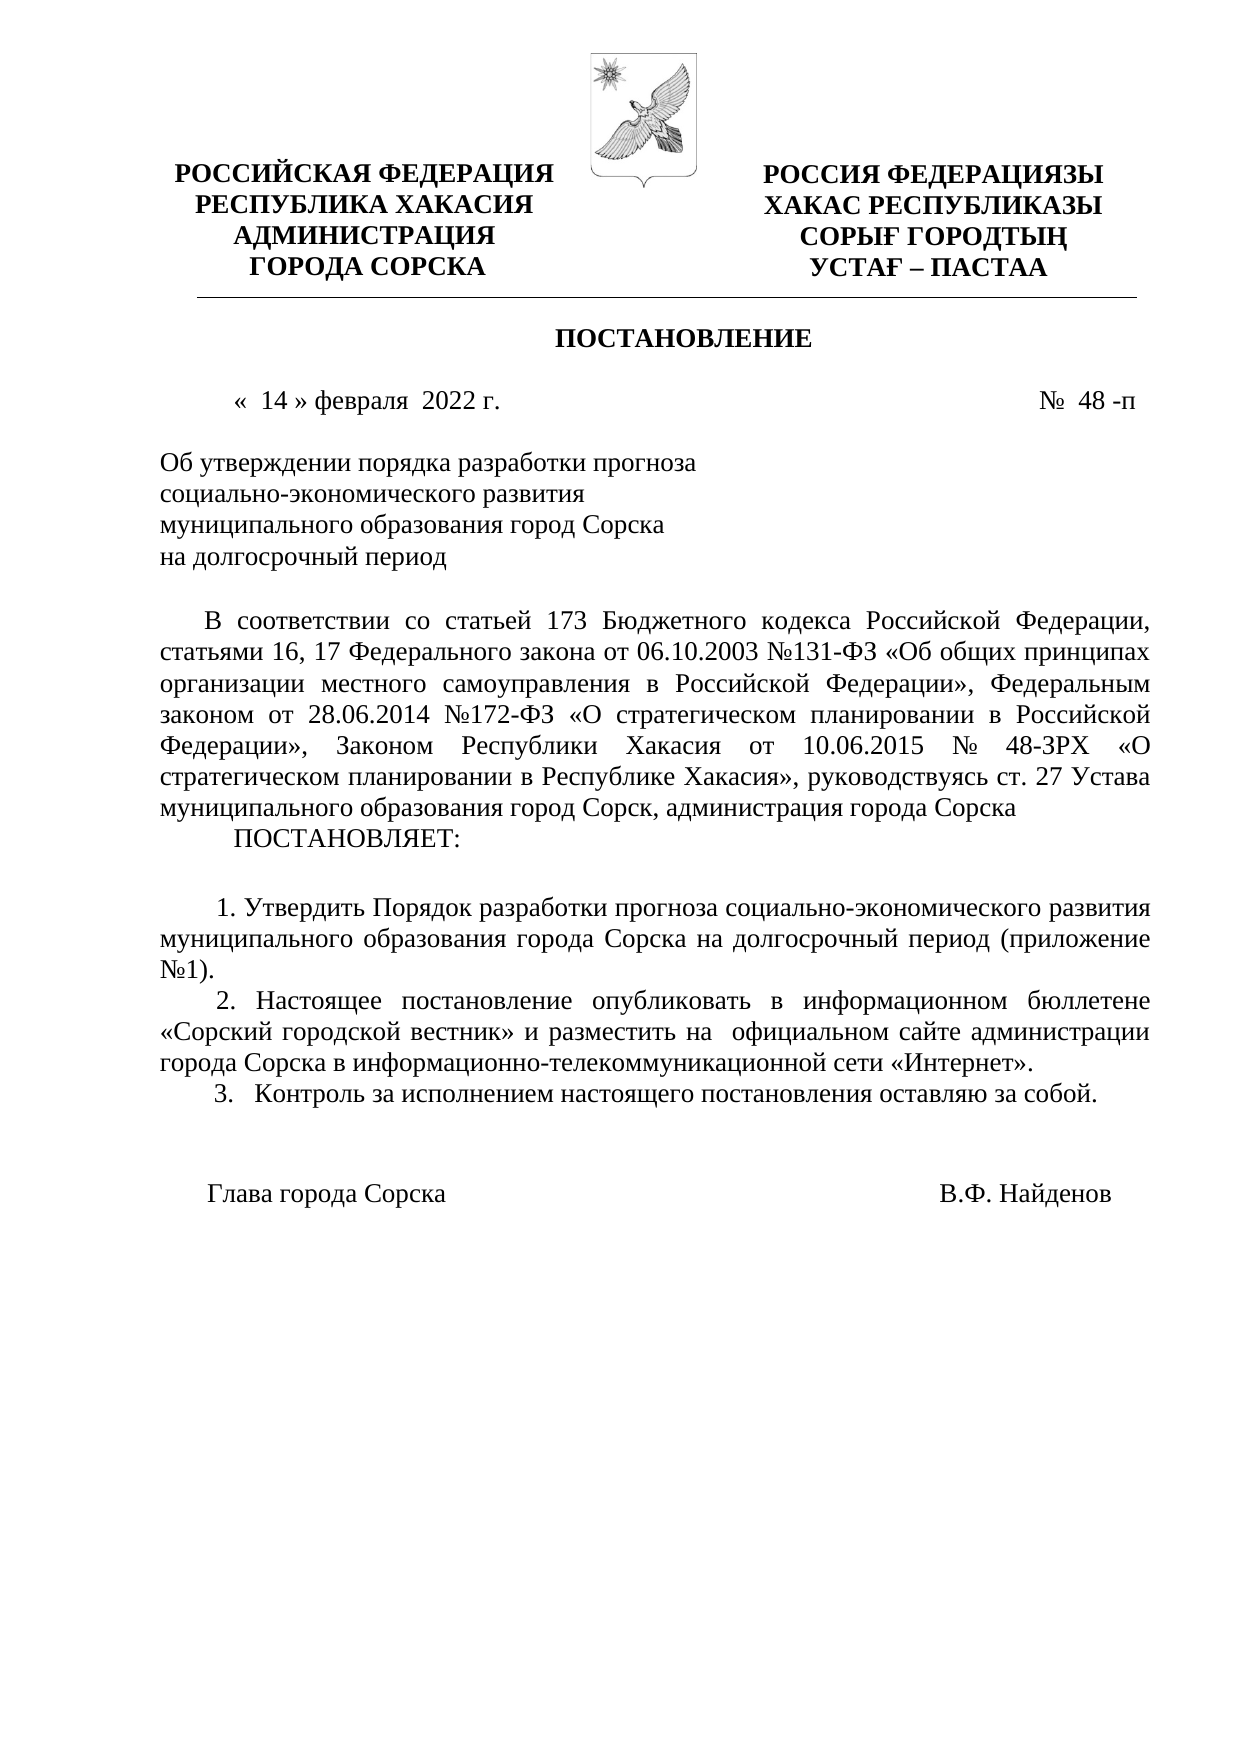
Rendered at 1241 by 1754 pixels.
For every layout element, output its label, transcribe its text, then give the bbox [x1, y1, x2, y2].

text социально-экономического развития [159, 477, 782, 508]
picture [590, 53, 697, 188]
text на долгосрочный период [159, 540, 782, 571]
text ПОСТАНОВЛЯЕТ: [159, 822, 1152, 853]
text ПОСТАНОВЛЕНИЕ [216, 322, 1152, 353]
text « 14 » февраля 2022 г. № 48 -п [159, 384, 1152, 415]
text 3. Контроль за исполнением настоящего постановления оставляю за собой. [159, 1078, 1152, 1109]
text Об утверждении порядка разработки прогноза [159, 446, 782, 477]
text 2. Настоящее постановление опубликовать в информационном бюллетене «Сорский городской вестник» и разместить на официальном сайте администрации города Сорска в информационно-телекоммуникационной сети «Интернет». [159, 984, 1152, 1078]
text 1. Утвердить Порядок разработки прогноза социально-экономического развития муниципального образования города Сорска на долгосрочный период (приложение №1). [159, 891, 1152, 984]
text В соответствии со статьей 173 Бюджетного кодекса Российской Федерации, статьями 16, 17 Федерального закона от 06.10.2003 №131-ФЗ «Об общих принципах организации местного самоуправления в Российской Федерации», Федеральным законом от 28.06.2014 №172-ФЗ «О стратегическом планировании в Российской Федерации», Законом Республики Хакасия от 10.06.2015 № 48-ЗРХ «О стратегическом планировании в Республике Хакасия», руководствуясь ст. 27 Устава муниципального образования город Сорск, администрация города Сорска [159, 604, 1152, 822]
text муниципального образования город Сорска [159, 508, 782, 540]
text Глава города Сорска В.Ф. Найденов [159, 1177, 1152, 1208]
